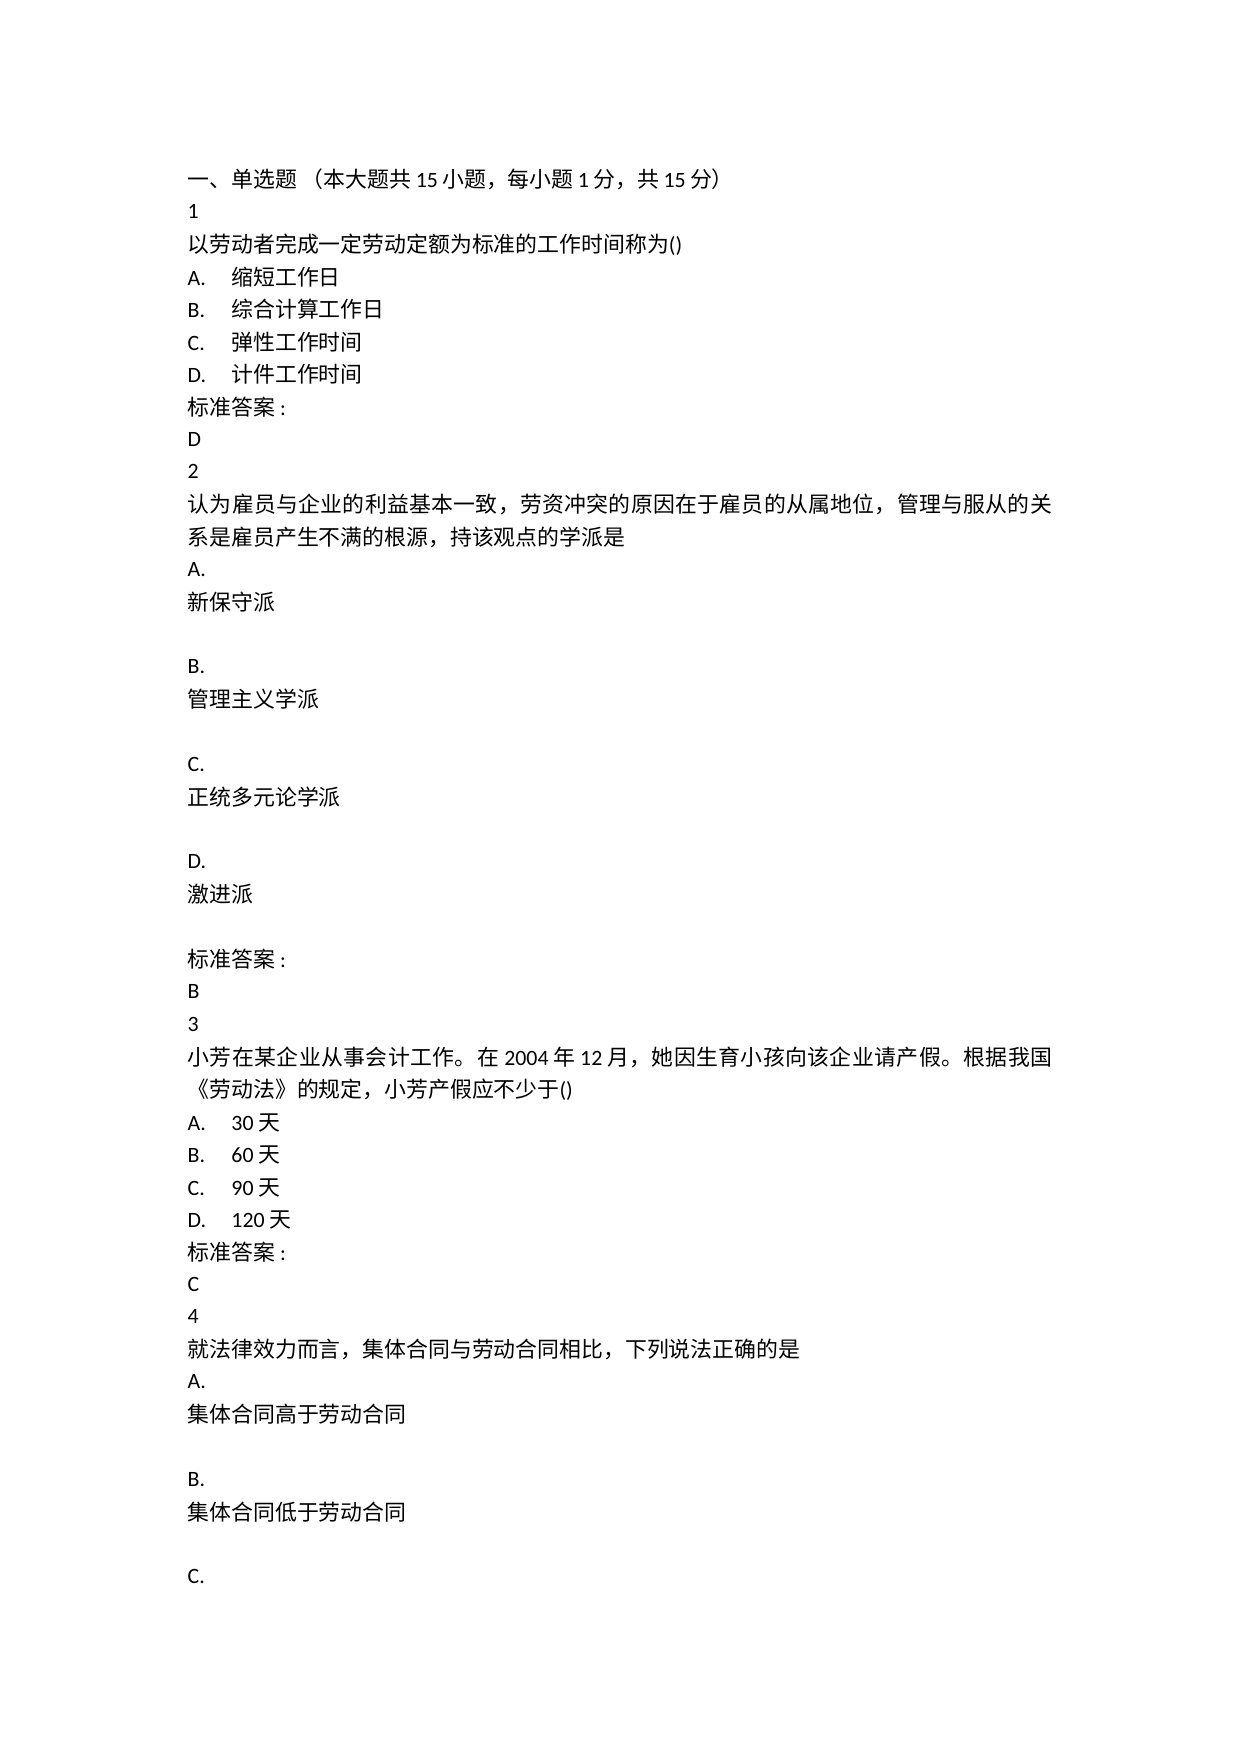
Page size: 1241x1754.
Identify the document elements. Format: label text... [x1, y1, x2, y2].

text 小芳在某企业从事会计工作。在2004年12月，她因生育小孩向该企业请产假。根据我国《劳动法》的规定，小芳产假应不少于() [187, 1039, 1053, 1104]
text 1 [187, 194, 1053, 227]
text D [187, 422, 1053, 454]
text 2 [187, 454, 1053, 487]
text 4 [187, 1299, 1053, 1332]
text B. 60天 [187, 1137, 1053, 1169]
text A. 缩短工作日 [187, 259, 1053, 292]
text A. [187, 552, 1053, 584]
text A. [187, 1364, 1053, 1397]
text 就法律效力而言，集体合同与劳动合同相比，下列说法正确的是 [187, 1332, 1053, 1364]
text C. 弹性工作时间 [187, 324, 1053, 357]
text A. 30天 [187, 1104, 1053, 1137]
text C. 90天 [187, 1169, 1053, 1202]
text B. 综合计算工作日 [187, 292, 1053, 324]
text 新保守派 [187, 584, 1053, 617]
text 标准答案 : [187, 942, 1053, 974]
text 标准答案 : [187, 389, 1053, 422]
text 认为雇员与企业的利益基本一致，劳资冲突的原因在于雇员的从属地位，管理与服从的关系是雇员产生不满的根源，持该观点的学派是 [187, 487, 1053, 552]
text B [187, 974, 1053, 1007]
text 集体合同低于劳动合同 [187, 1494, 1053, 1527]
text 管理主义学派 [187, 682, 1053, 714]
text B. [187, 649, 1053, 682]
text D. 120天 [187, 1202, 1053, 1234]
text C [187, 1267, 1053, 1299]
text 一、单选题 （本大题共15小题，每小题1分，共15分） [187, 162, 1053, 194]
text D. 计件工作时间 [187, 357, 1053, 389]
text 正统多元论学派 [187, 779, 1053, 812]
text C. [187, 1559, 1053, 1592]
text 以劳动者完成一定劳动定额为标准的工作时间称为() [187, 227, 1053, 259]
text B. [187, 1462, 1053, 1494]
text D. [187, 844, 1053, 877]
text 集体合同高于劳动合同 [187, 1397, 1053, 1429]
text 标准答案 : [187, 1234, 1053, 1267]
text 3 [187, 1007, 1053, 1039]
text C. [187, 747, 1053, 779]
text 激进派 [187, 877, 1053, 909]
